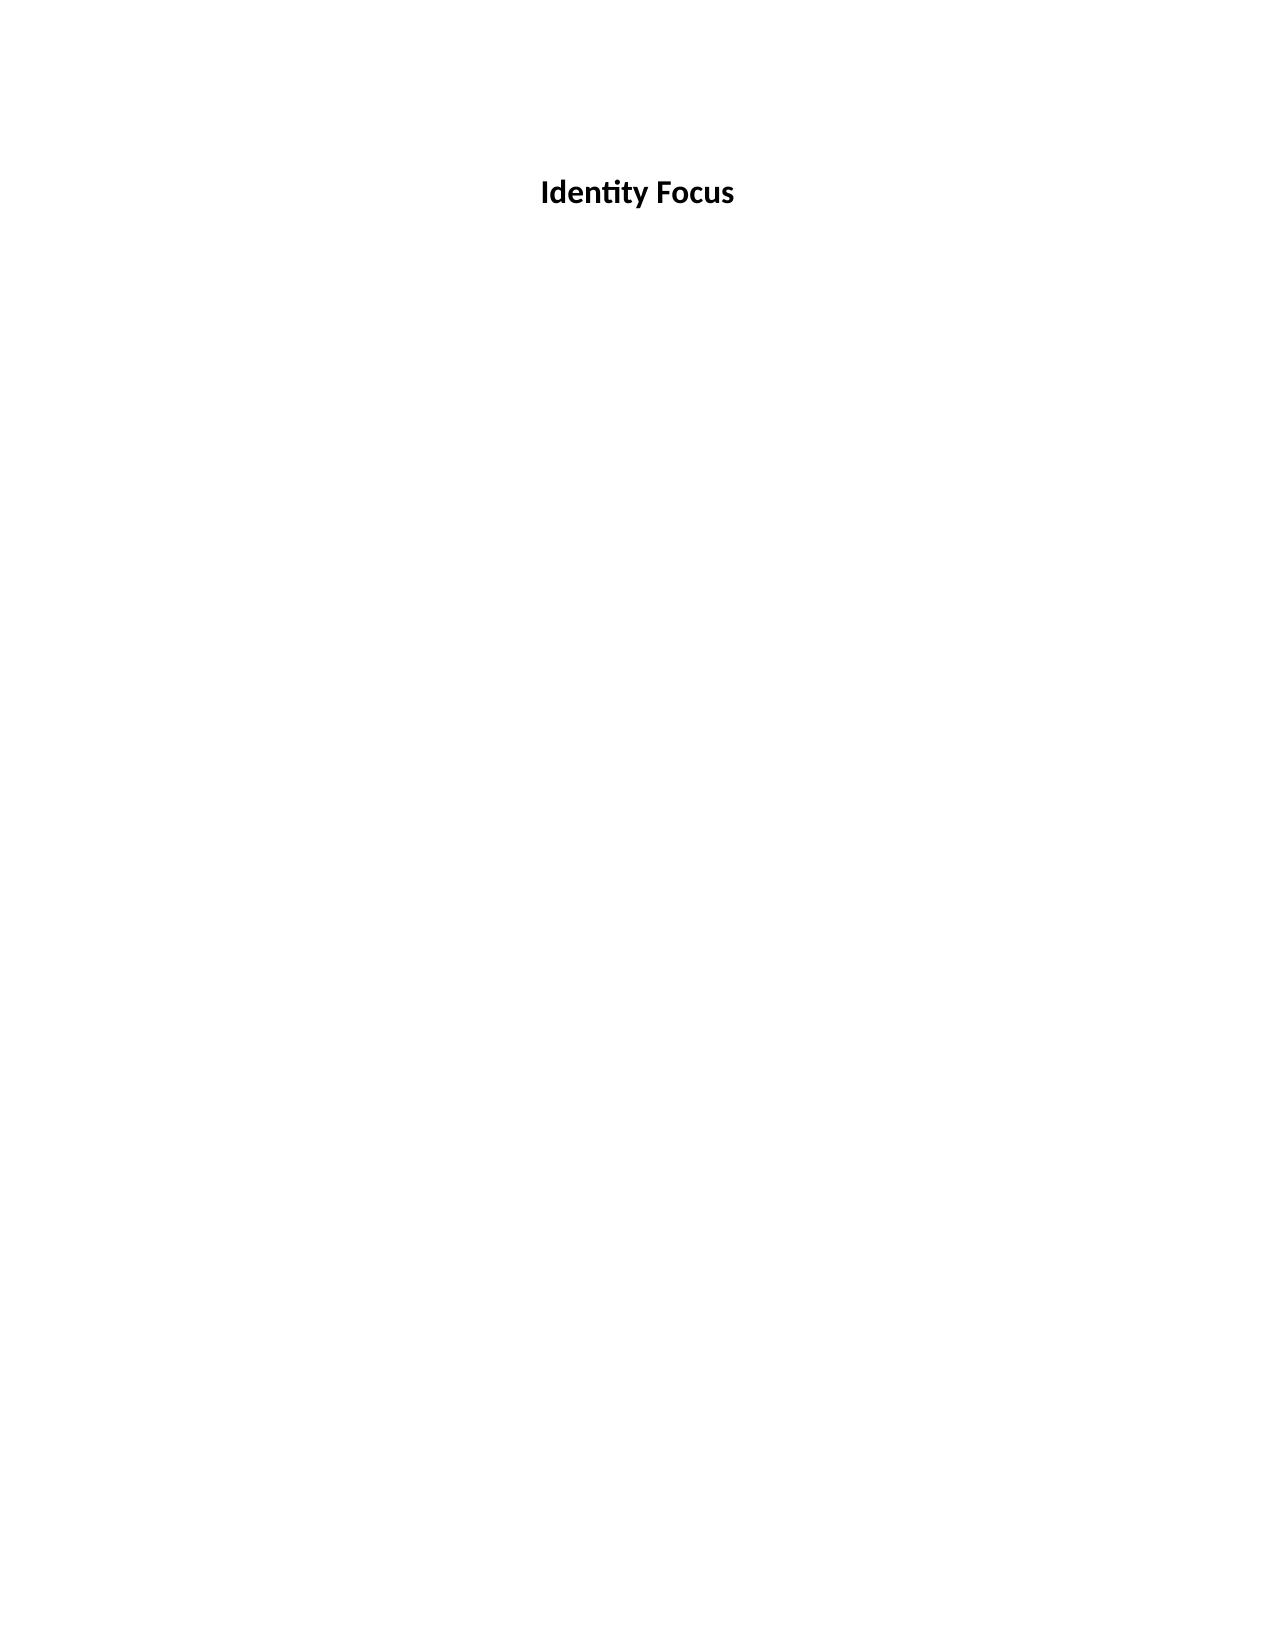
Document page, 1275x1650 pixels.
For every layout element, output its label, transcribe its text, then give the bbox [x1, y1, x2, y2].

subtitle Identity Focus [187, 171, 1087, 212]
